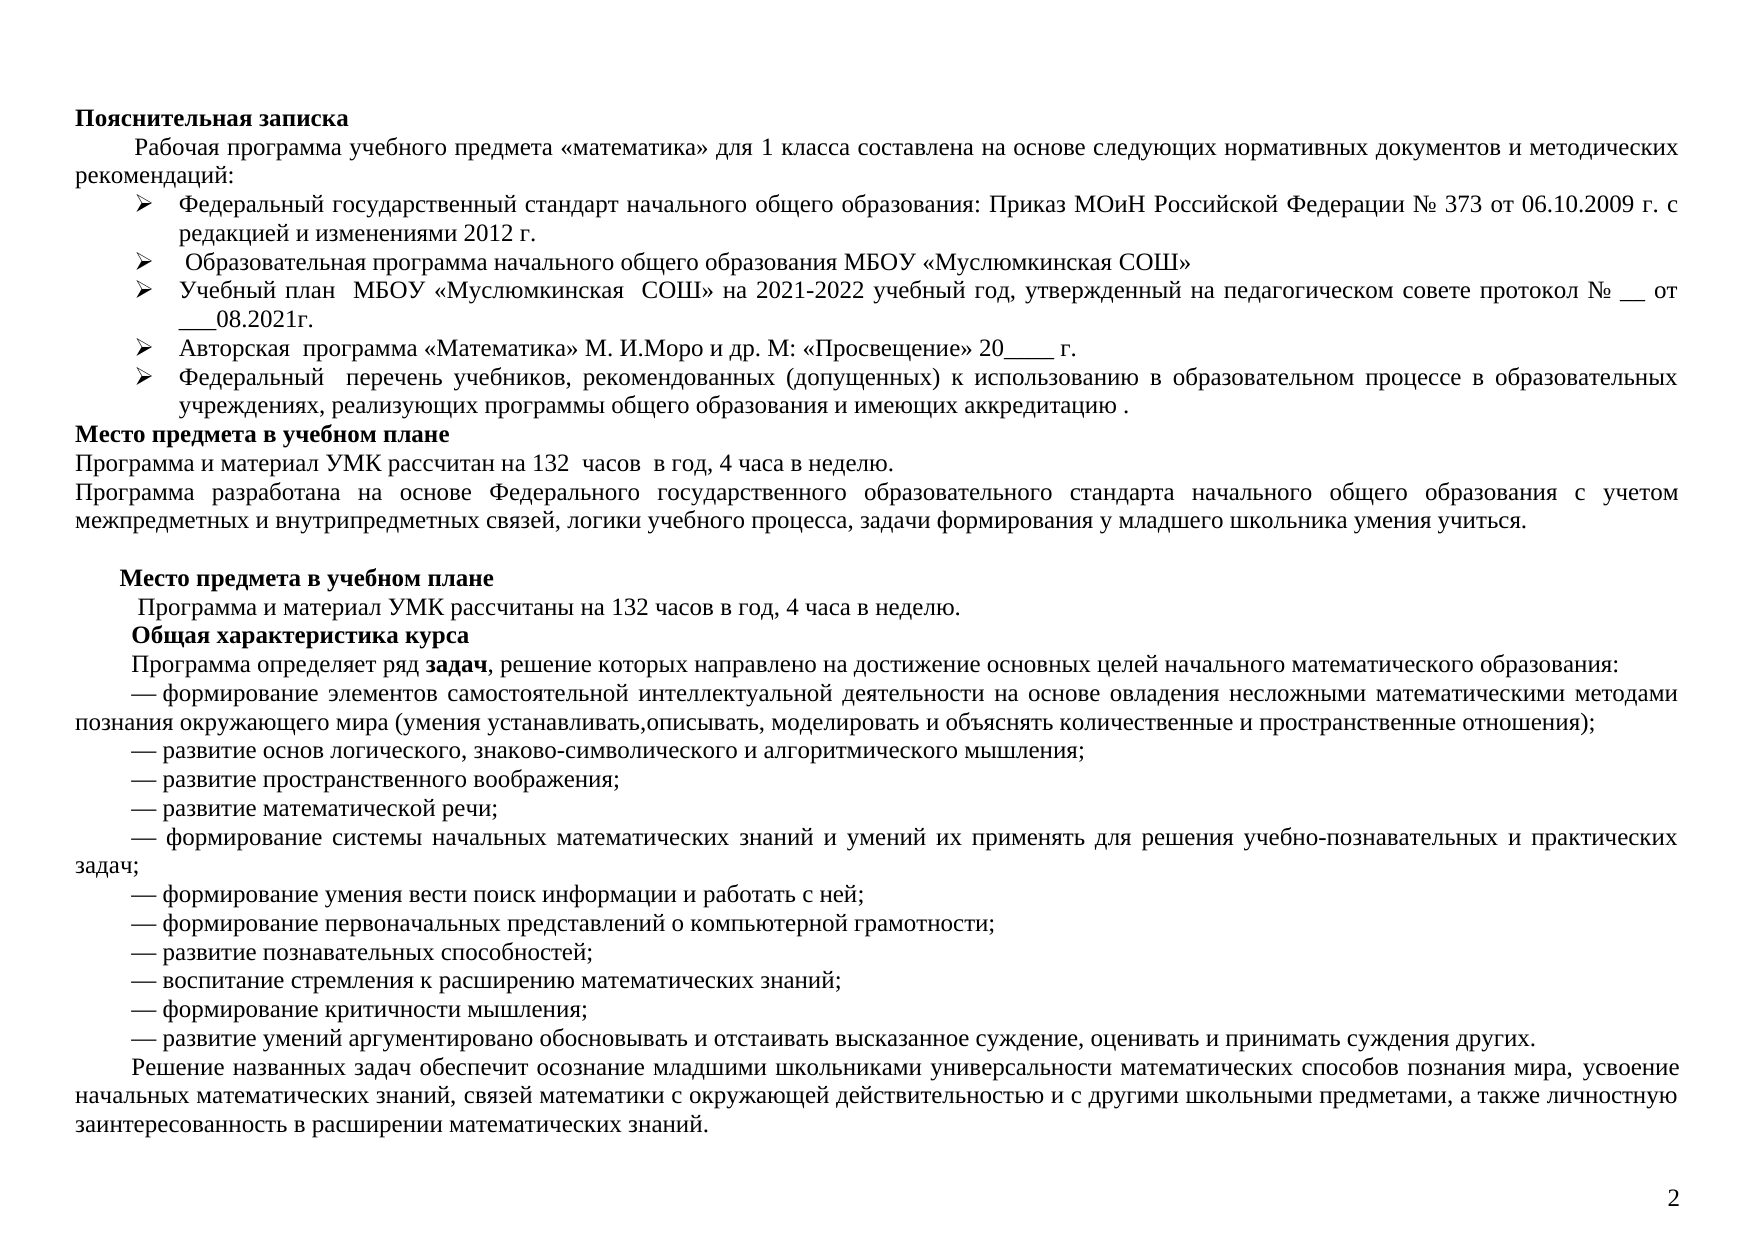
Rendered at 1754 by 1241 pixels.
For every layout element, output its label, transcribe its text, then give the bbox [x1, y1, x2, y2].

text Место предмета в учебном плане [75, 419, 1679, 448]
list Образовательная программа начального общего образования МБОУ «Муслюмкинская СОШ» [134, 247, 1679, 275]
text Программа разработана на основе Федерального государственного образовательного стандарта начального общего образования с учетом межпредметных и внутрипредметных связей, логики учебного процесса, задачи формирования у младшего школьника умения учиться. [75, 477, 1679, 534]
list Авторская программа «Математика» М. И.Моро и др. М: «Просвещение» 20____ г. [134, 333, 1679, 362]
list Федеральный государственный стандарт начального общего образования: Приказ МОиН Российской Федерации № 373 от 06.10.2009 г. с редакцией и изменениями . [134, 189, 1679, 247]
list Место предмета в учебном плане [119, 563, 1679, 592]
text Программа определяет ряд задач, решение которых направлено на достижение основных целей начального математического образования: [75, 649, 1679, 678]
text — формирование первоначальных представлений о компьютерной грамотности; [75, 908, 1679, 937]
text — развитие математической речи; [75, 793, 1679, 822]
text — формирование критичности мышления; [75, 994, 1679, 1023]
text Программа и материал УМК рассчитаны на 132 часов в год, 4 часа в неделю. [75, 592, 1679, 620]
list Федеральный перечень учебников, рекомендованных (допущенных) к использованию в образовательном процессе в образовательных учреждениях, реализующих программы общего образования и имеющих аккредитацию . [134, 362, 1679, 419]
text — формирование системы начальных математических знаний и умений их применять для решения учебно-познавательных и практических задач; [75, 822, 1679, 879]
text Рабочая программа учебного предмета «математика» для 1 класса составлена на основе следующих нормативных документов и методических рекомендаций: [75, 132, 1679, 189]
text Решение названных задач обеспечит осознание младшими школьниками универсальности математических способов познания мира, усвоение начальных математических знаний, связей математики с окружающей действительностью и с другими школьными предметами, а также личностную заинтересованность в расширении математических знаний. [75, 1052, 1679, 1138]
list Учебный план МБОУ «Муслюмкинская СОШ» на 2021-2022 учебный год, утвержденный на педагогическом совете протокол № __ от ___08.2021г. [134, 275, 1679, 333]
text Пояснительная записка [75, 103, 1679, 132]
text — формирование умения вести поиск информации и работать с ней; [75, 879, 1679, 908]
text Программа и материал УМК рассчитан на 132 часов в год, 4 часа в неделю. [75, 448, 1679, 477]
text — воспитание стремления к расширению математических знаний; [75, 965, 1679, 994]
text Общая характеристика курса [75, 620, 1679, 649]
text — развитие умений аргументировано обосновывать и отстаивать высказанное суждение, оценивать и принимать суждения других. [75, 1023, 1679, 1052]
text — развитие пространственного воображения; [75, 764, 1679, 793]
text — развитие познавательных способностей; [75, 937, 1679, 965]
text — формирование элементов самостоятельной интеллектуальной деятельности на основе овладения несложными математическими методами познания окружающего мира (умения устанавливать,описывать, моделировать и объяснять количественные и пространственные отношения); [75, 678, 1679, 735]
text — развитие основ логического, знаково-символического и алгоритмического мышления; [75, 735, 1679, 764]
